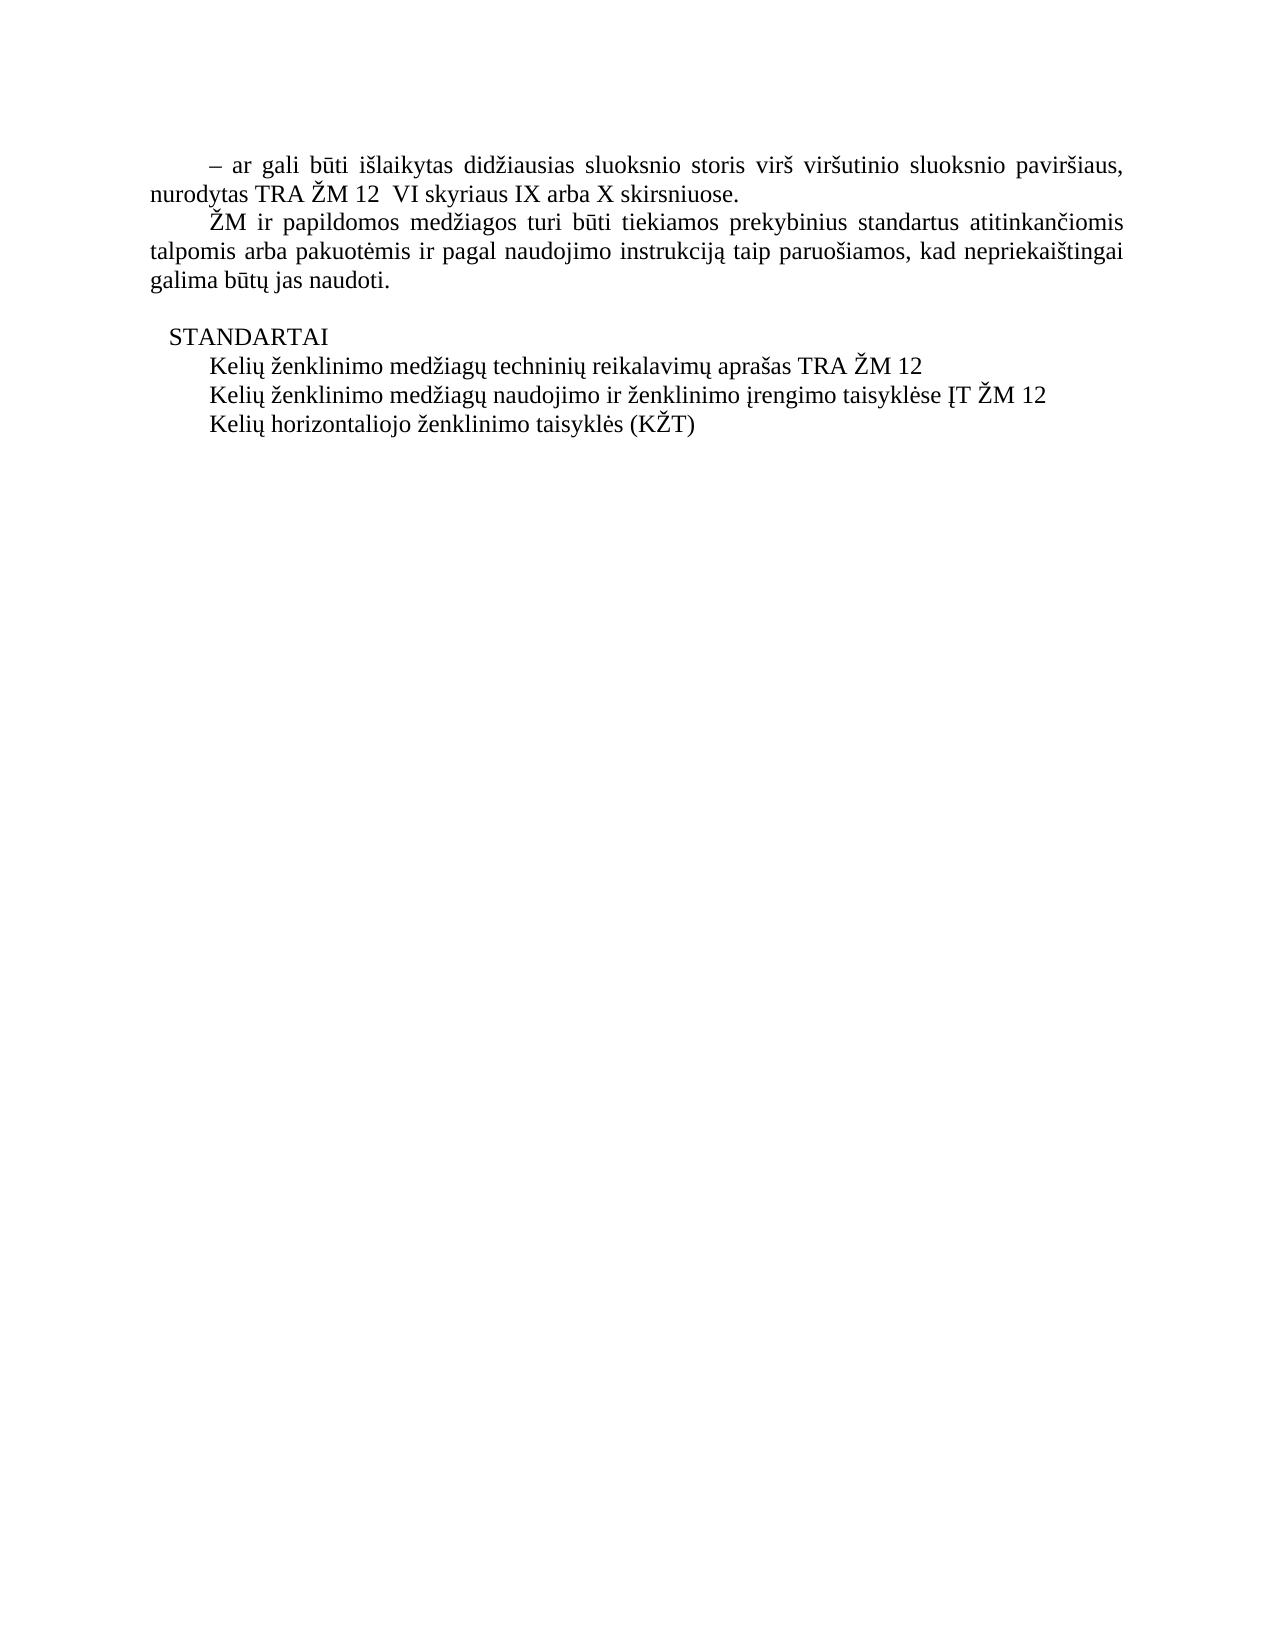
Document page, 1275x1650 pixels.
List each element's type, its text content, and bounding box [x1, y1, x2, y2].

text Standartai [150, 322, 1125, 351]
text ŽM ir papildomos medžiagos turi būti tiekiamos prekybinius standartus atitinkančiomis talpomis arba pakuotėmis ir pagal naudojimo instrukciją taip paruošiamos, kad nepriekaištingai galima būtų jas naudoti. [150, 207, 1125, 294]
text Kelių ženklinimo medžiagų techninių reikalavimų aprašas TRA ŽM 12 [150, 351, 1125, 380]
text Kelių horizontaliojo ženklinimo taisyklės (KŽT) [150, 409, 1125, 437]
text – ar gali būti išlaikytas didžiausias sluoksnio storis virš viršutinio sluoksnio paviršiaus, nurodytas TRA ŽM 12 VI skyriaus IX arba X skirsniuose. [150, 150, 1125, 207]
text Kelių ženklinimo medžiagų naudojimo ir ženklinimo įrengimo taisyklėse ĮT ŽM 12 [150, 380, 1125, 409]
